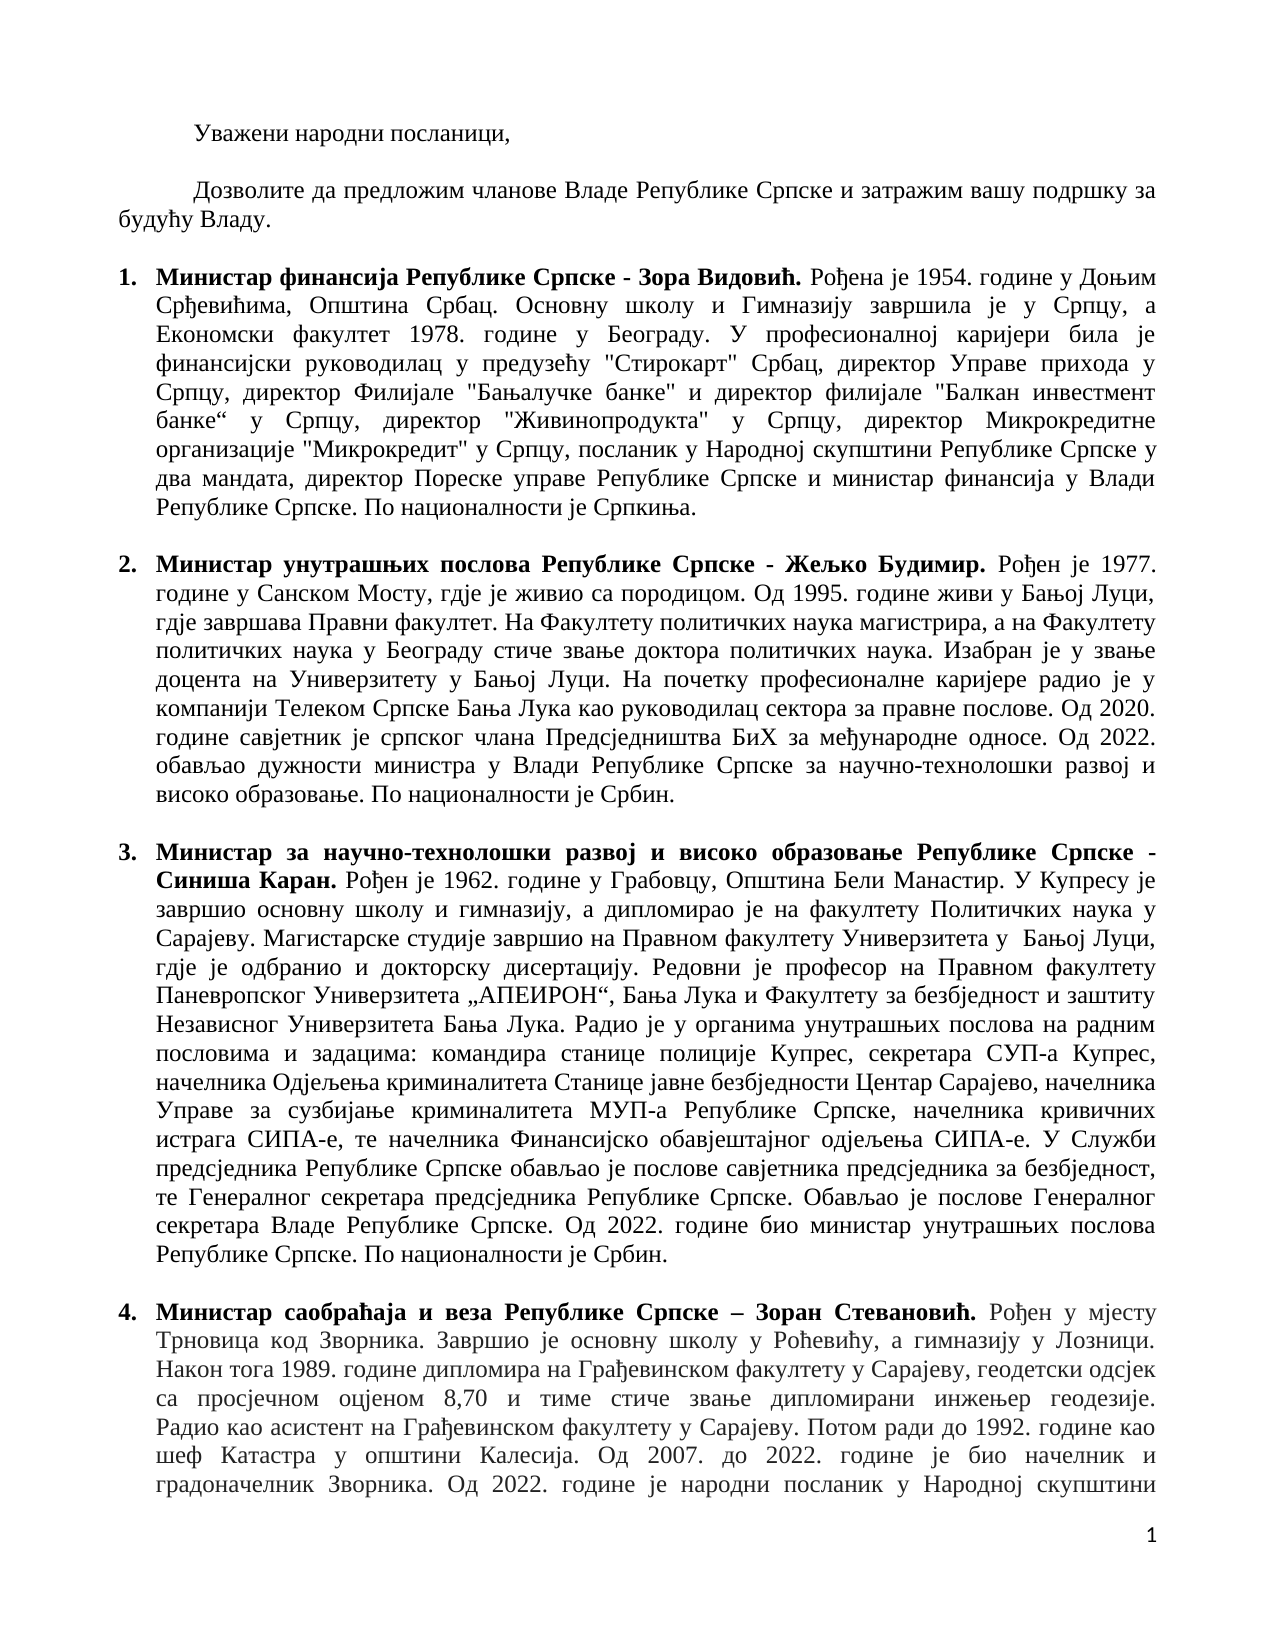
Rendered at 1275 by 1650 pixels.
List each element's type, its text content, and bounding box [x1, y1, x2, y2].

text Дозволите да предложим чланове Владе Републике Српске и затражим вашу подршку за будућу Владу. [118, 176, 1157, 233]
list Министар за научно-технолошки развој и високо образовање Републике Српске - Синиша Каран. Рођен је 1962. године у Грабовцу, Општина Бели Манастир. У Купресу је завршио основну школу и гимназију, а дипломирао је на факултету Политичких наука у Сарајеву. Магистарске студије завршио на Правном факултету Универзитета у Бањој Луци, гдје је одбранио и докторску дисертацију. Редовни је професор на Правном факултету Паневропског Универзитета „АПЕИРОН“, Бања Лука и Факултету за безбједност и заштиту Независног Универзитета Бања Лука. Радио је у органима унутрашњих послова на радним пословима и задацима: командира станице полиције Купрес, секретара СУП-а Купрес, начелника Одјељења криминалитета Станице јавне безбједности Центар Сарајево, начелника Управе за сузбијање криминалитета МУП-а Републике Српске, начелника кривичних истрага СИПА-е, те начелника Финансијско обавјештајног одјељења СИПА-е. У Служби предсједника Републике Српске обављао је послове савјетника предсједника за безбједност, те Генералног секретара предсједника Републике Српске. Обављао је послове Генералног секретара Владе Републике Српске. Од 2022. године био министар унутрашњих послова Републике Српске. По националности је Србин. [118, 837, 1157, 1268]
text Уважени народни посланици, [118, 118, 1157, 147]
list Министар унутрашњих послова Републике Српске - Жељко Будимир. Рођен је 1977. године у Санском Мосту, гдје је живио са породицом. Од 1995. године живи у Бањој Луци, гдје завршава Правни факултет. На Факултету политичких наука магистрира, а на Факултету политичких наука у Београду стиче звање доктора политичких наука. Изабран је у звање доцента на Универзитету у Бањој Луци. На почетку професионалне каријере радио је у компанији Телеком Српске Бања Лука као руководилац сектора за правне послове. Од 2020. године савјетник је српског члана Предсједништва БиХ за међународне односе. Од 2022. обављао дужности министра у Влади Републике Српске за научно-технолошки развој и високо образовање. По националности је Србин. [118, 549, 1157, 808]
list Министар финансија Републике Српске - Зора Видовић. Рођена је 1954. године у Доњим Срђевићима, Општина Србац. Основну школу и Гимназију завршила је у Српцу, а Економски факултет 1978. године у Београду. У професионалној каријери била је финансијски руководилац у предузећу "Стирокарт" Србац, директор Управе прихода у Српцу, директор Филијале "Бањалучке банке" и директор филијале "Балкан инвестмент банке“ у Српцу, директор "Живинопродукта" у Српцу, директор Микрокредитне организације "Микрокредит" у Српцу, посланик у Народној скупштини Републике Српске у два мандата, директор Пореске управе Републике Српске и министар финансија у Влади Републике Српске. По националности је Српкиња. [118, 262, 1157, 521]
